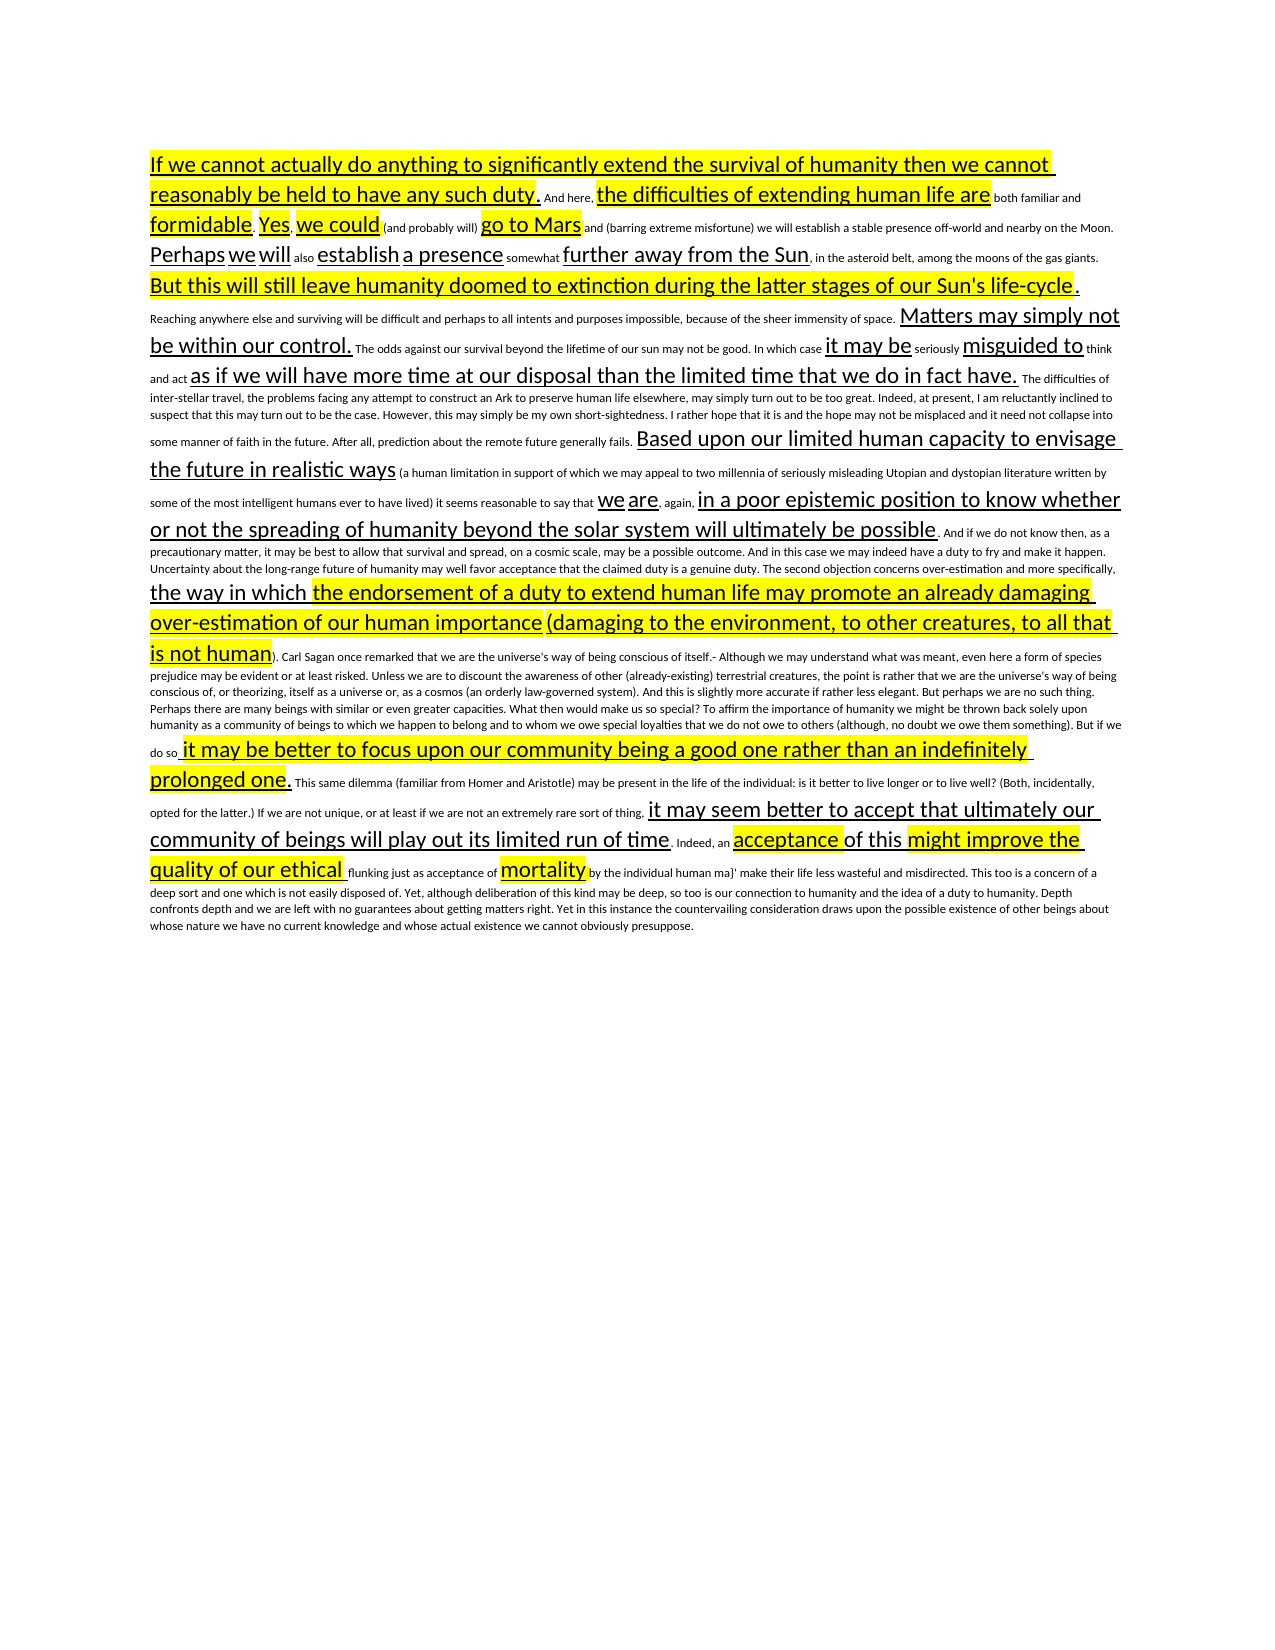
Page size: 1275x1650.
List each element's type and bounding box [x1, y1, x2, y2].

text [150, 150, 1125, 933]
